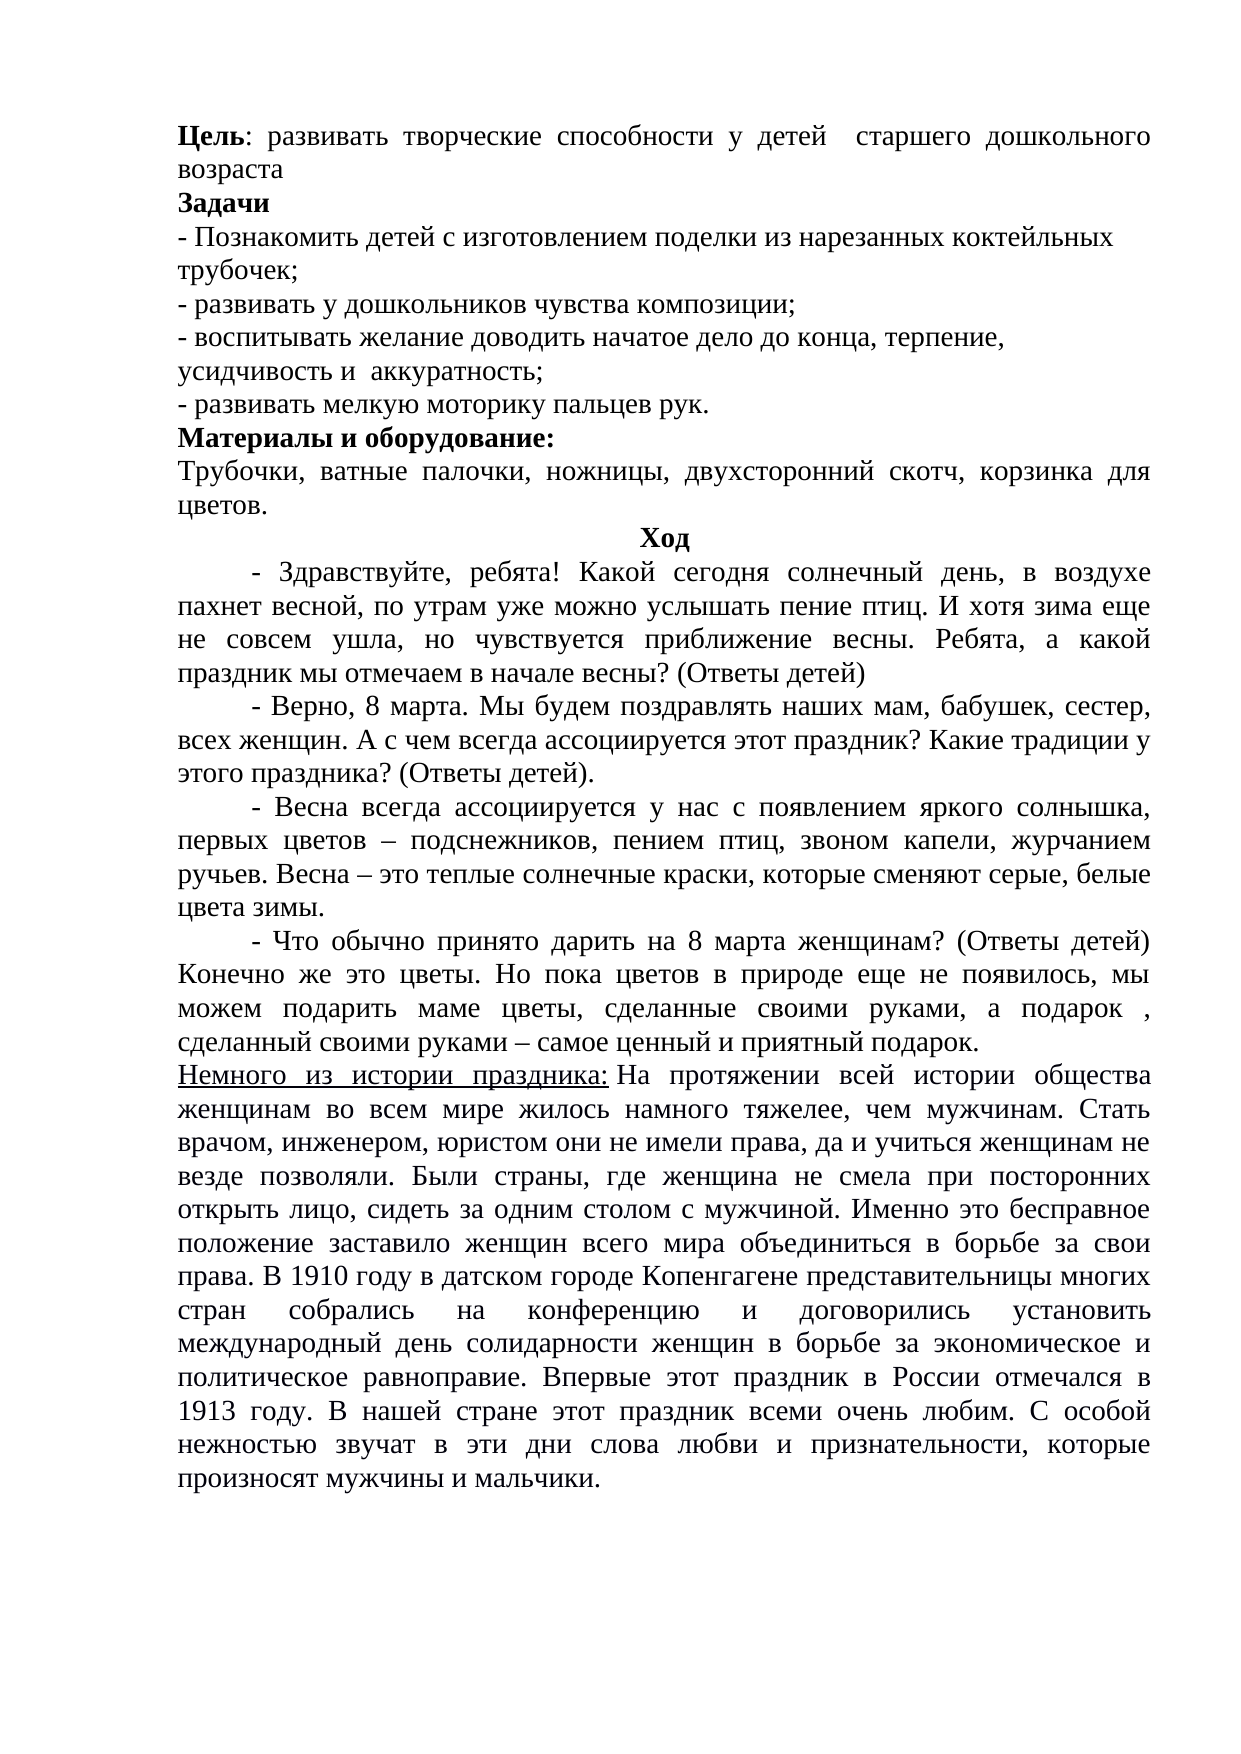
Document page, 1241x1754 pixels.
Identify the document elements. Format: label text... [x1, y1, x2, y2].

text - воспитывать желание доводить начатое дело до конца, терпение, усидчивость и аккуратность; [177, 319, 1152, 386]
text - развивать мелкую моторику пальцев рук. [177, 386, 1152, 420]
text - Верно, 8 марта. Мы будем поздравлять наших мам, бабушек, сестер, всех женщин. А с чем всегда ассоциируется этот праздник? Какие традиции у этого праздника? (Ответы детей). [177, 688, 1152, 789]
text - Что обычно принято дарить на 8 марта женщинам? (Ответы детей) Конечно же это цветы. Но пока цветов в природе еще не появилось, мы можем подарить маме цветы, сделанные своими руками, а подарок , сделанный своими руками – самое ценный и приятный подарок. [177, 923, 1152, 1057]
text - развивать у дошкольников чувства композиции; [177, 286, 1152, 319]
text Ход [177, 521, 1152, 554]
text - Весна всегда ассоциируется у нас с появлением яркого солнышка, первых цветов – подснежников, пением птиц, звоном капели, журчанием ручьев. Весна – это теплые солнечные краски, которые сменяют серые, белые цвета зимы. [177, 789, 1152, 923]
text Цель: развивать творческие способности у детей старшего дошкольного возраста [177, 118, 1152, 185]
text - Познакомить детей с изготовлением поделки из нарезанных коктейльных трубочек; [177, 219, 1152, 286]
text Трубочки, ватные палочки, ножницы, двухсторонний скотч, корзинка для цветов. [177, 453, 1152, 521]
text Задачи [177, 185, 1152, 219]
text Немного из истории праздника: На протяжении всей истории общества женщинам во всем мире жилось намного тяжелее, чем мужчинам. Стать врачом, инженером, юристом они не имели права, да и учиться женщинам не везде позволяли. Были страны, где женщина не смела при посторонних открыть лицо, сидеть за одним столом с мужчиной. Именно это бесправное положение заставило женщин всего мира объединиться в борьбе за свои права. В 1910 году в датском городе Копенгагене представительницы многих стран собрались на конференцию и договорились установить международный день солидарности женщин в борьбе за экономическое и политическое равноправие. Впервые этот праздник в России отмечался в 1913 году. В нашей стране этот праздник всеми очень любим. С особой нежностью звучат в эти дни слова любви и признательности, которые произносят мужчины и мальчики. [177, 1057, 1152, 1493]
text - Здравствуйте, ребята! Какой сегодня солнечный день, в воздухе пахнет весной, по утрам уже можно услышать пение птиц. И хотя зима еще не совсем ушла, но чувствуется приближение весны. Ребята, а какой праздник мы отмечаем в начале весны? (Ответы детей) [177, 554, 1152, 688]
text Материалы и оборудование: [177, 420, 1152, 453]
